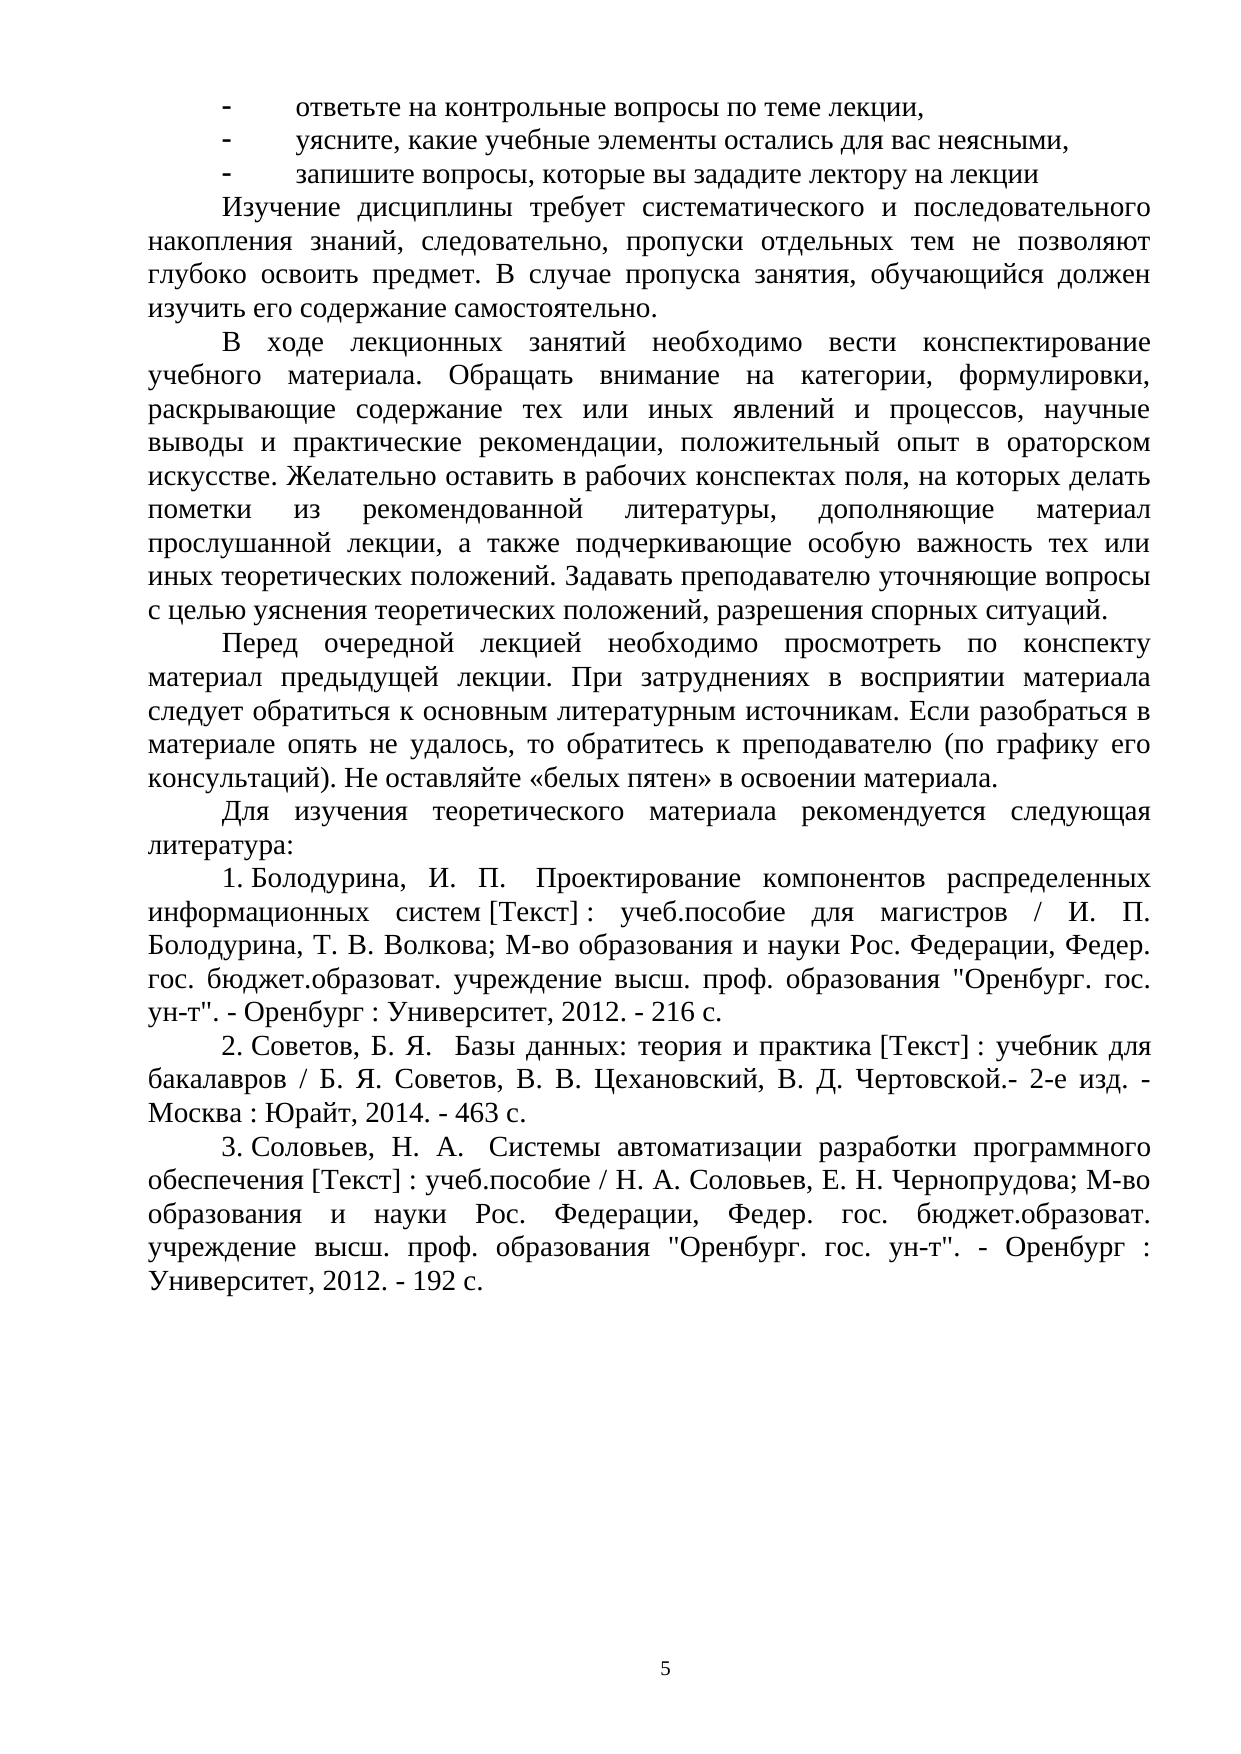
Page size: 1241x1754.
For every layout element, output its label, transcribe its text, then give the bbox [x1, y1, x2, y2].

list Советов, Б. Я. Базы данных: теория и практика [Текст] : учебник для бакалавров / Б. Я. Советов, В. В. Цехановский, В. Д. Чертовской.- 2-е изд. - Москва : Юрайт, 2014. - 463 с. [148, 1028, 1152, 1129]
list ответьте на контрольные вопросы по теме лекции, [148, 89, 1152, 122]
list Соловьев, Н. А. Системы автоматизации разработки программного обеспечения [Текст] : учеб.пособие / Н. А. Соловьев, Е. Н. Чернопрудова; М-во образования и науки Рос. Федерации, Федер. гос. бюджет.образоват. учреждение высш. проф. образования "Оренбург. гос. ун-т". - Оренбург : Университет, 2012. - 192 с. [148, 1129, 1152, 1296]
text Перед очередной лекцией необходимо просмотреть по конспекту материал предыдущей лекции. При затруднениях в восприятии материала следует обратиться к основным литературным источникам. Если разобраться в материале опять не удалось, то обратитесь к преподавателю (по графику его консультаций). Не оставляйте «белых пятен» в освоении материала. [148, 626, 1152, 793]
text Для изучения теоретического материала рекомендуется следующая литература: [148, 793, 1152, 860]
text Изучение дисциплины требует систематического и последовательного накопления знаний, следовательно, пропуски отдельных тем не позволяют глубоко освоить предмет. В случае пропуска занятия, обучающийся должен изучить его содержание самостоятельно. [148, 189, 1152, 324]
list запишите вопросы, которые вы зададите лектору на лекции [148, 156, 1152, 189]
text В ходе лекционных занятий необходимо вести конспектирование учебного материала. Обращать внимание на категории, формулировки, раскрывающие содержание тех или иных явлений и процессов, научные выводы и практические рекомендации, положительный опыт в ораторском искусстве. Желательно оставить в рабочих конспектах поля, на которых делать пометки из рекомендованной литературы, дополняющие материал прослушанной лекции, а также подчеркивающие особую важность тех или иных теоретических положений. Задавать преподавателю уточняющие вопросы с целью уяснения теоретических положений, разрешения спорных ситуаций. [148, 324, 1152, 626]
list уясните, какие учебные элементы остались для вас неясными, [148, 122, 1152, 156]
list Болодурина, И. П. Проектирование компонентов распределенных информационных систем [Текст] : учеб.пособие для магистров / И. П. Болодурина, Т. В. Волкова; М-во образования и науки Рос. Федерации, Федер. гос. бюджет.образоват. учреждение высш. проф. образования "Оренбург. гос. ун-т". - Оренбург : Университет, 2012. - 216 с. [148, 860, 1152, 1028]
